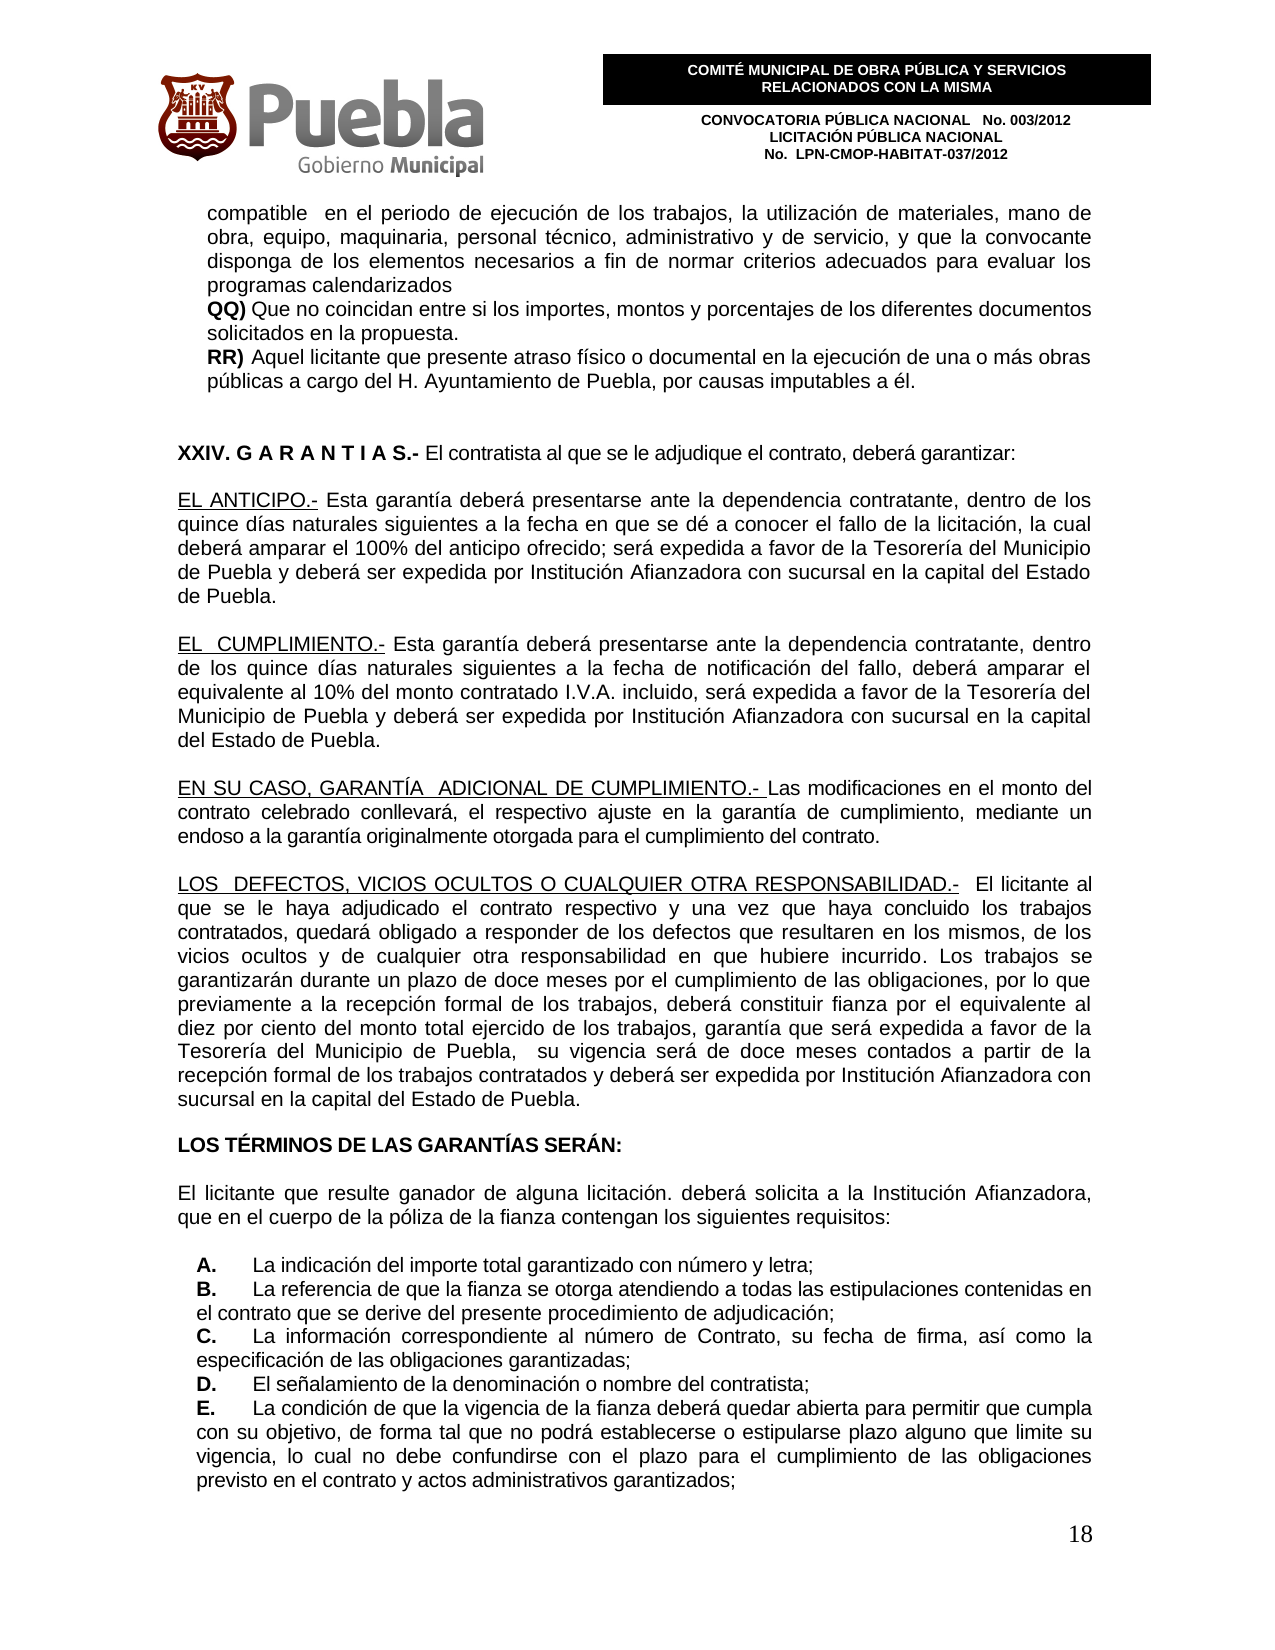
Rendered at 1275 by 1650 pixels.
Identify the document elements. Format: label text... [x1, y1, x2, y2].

list El señalamiento de la denominación o nombre del contratista; [196, 1372, 1093, 1396]
text EL CUMPLIMIENTO.- Esta garantía deberá presentarse ante la dependencia contratante, dentro de los quince días naturales siguientes a la fecha de notificación del fallo, deberá amparar el equivalente al 10% del monto contratado I.V.A. incluido, será expedida a favor de la Tesorería del Municipio de Puebla y deberá ser expedida por Institución Afianzadora con sucursal en la capital del Estado de Puebla. [177, 632, 1093, 752]
list Aquel licitante que presente atraso físico o documental en la ejecución de una o más obras públicas a cargo del H. Ayuntamiento de Puebla, por causas imputables a él. [207, 344, 1093, 392]
list El licitante que resulte ganador de alguna licitación. deberá solicita a la Institución Afianzadora, que en el cuerpo de la póliza de la fianza contengan los siguientes requisitos: [177, 1181, 1093, 1228]
text EN SU CASO, GARANTÍA ADICIONAL DE CUMPLIMIENTO.- Las modificaciones en el monto del contrato celebrado conllevará, el respectivo ajuste en la garantía de cumplimiento, mediante un endoso a la garantía originalmente otorgada para el cumplimiento del contrato. [177, 776, 1093, 848]
list Que no coincidan entre si los importes, montos y porcentajes de los diferentes documentos solicitados en la propuesta. [207, 297, 1093, 344]
text LOS TÉRMINOS DE LAS GARANTÍAS SERÁN: [177, 1133, 1093, 1157]
list La condición de que la vigencia de la fianza deberá quedar abierta para permitir que cumpla con su objetivo, de forma tal que no podrá establecerse o estipularse plazo alguno que limite su vigencia, lo cual no debe confundirse con el plazo para el cumplimiento de las obligaciones previsto en el contrato y actos administrativos garantizados; [196, 1396, 1093, 1492]
text XXIV. G A R A N T I A S.- El contratista al que se le adjudique el contrato, deberá garantizar: [177, 440, 1105, 464]
list La indicación del importe total garantizado con número y letra; [196, 1252, 1093, 1276]
list La información correspondiente al número de Contrato, su fecha de firma, así como la especificación de las obligaciones garantizadas; [196, 1324, 1093, 1372]
text LOS DEFECTOS, VICIOS OCULTOS O CUALQUIER OTRA RESPONSABILIDAD.- El licitante al que se le haya adjudicado el contrato respectivo y una vez que haya concluido los trabajos contratados, quedará obligado a responder de los defectos que resultaren en los mismos, de los vicios ocultos y de cualquier otra responsabilidad en que hubiere incurrido. Los trabajos se garantizarán durante un plazo de doce meses por el cumplimiento de las obligaciones, por lo que previamente a la recepción formal de los trabajos, deberá constituir fianza por el equivalente al diez por ciento del monto total ejercido de los trabajos, garantía que será expedida a favor de la Tesorería del Municipio de Puebla, su vigencia será de doce meses contados a partir de la recepción formal de los trabajos contratados y deberá ser expedida por Institución Afianzadora con sucursal en la capital del Estado de Puebla. [177, 872, 1093, 1111]
list La referencia de que la fianza se otorga atendiendo a todas las estipulaciones contenidas en el contrato que se derive del presente procedimiento de adjudicación; [196, 1276, 1093, 1324]
text EL ANTICIPO.- Esta garantía deberá presentarse ante la dependencia contratante, dentro de los quince días naturales siguientes a la fecha en que se dé a conocer el fallo de la licitación, la cual deberá amparar el 100% del anticipo ofrecido; será expedida a favor de la Tesorería del Municipio de Puebla y deberá ser expedida por Institución Afianzadora con sucursal en la capital del Estado de Puebla. [177, 488, 1093, 608]
picture [158, 73, 484, 177]
